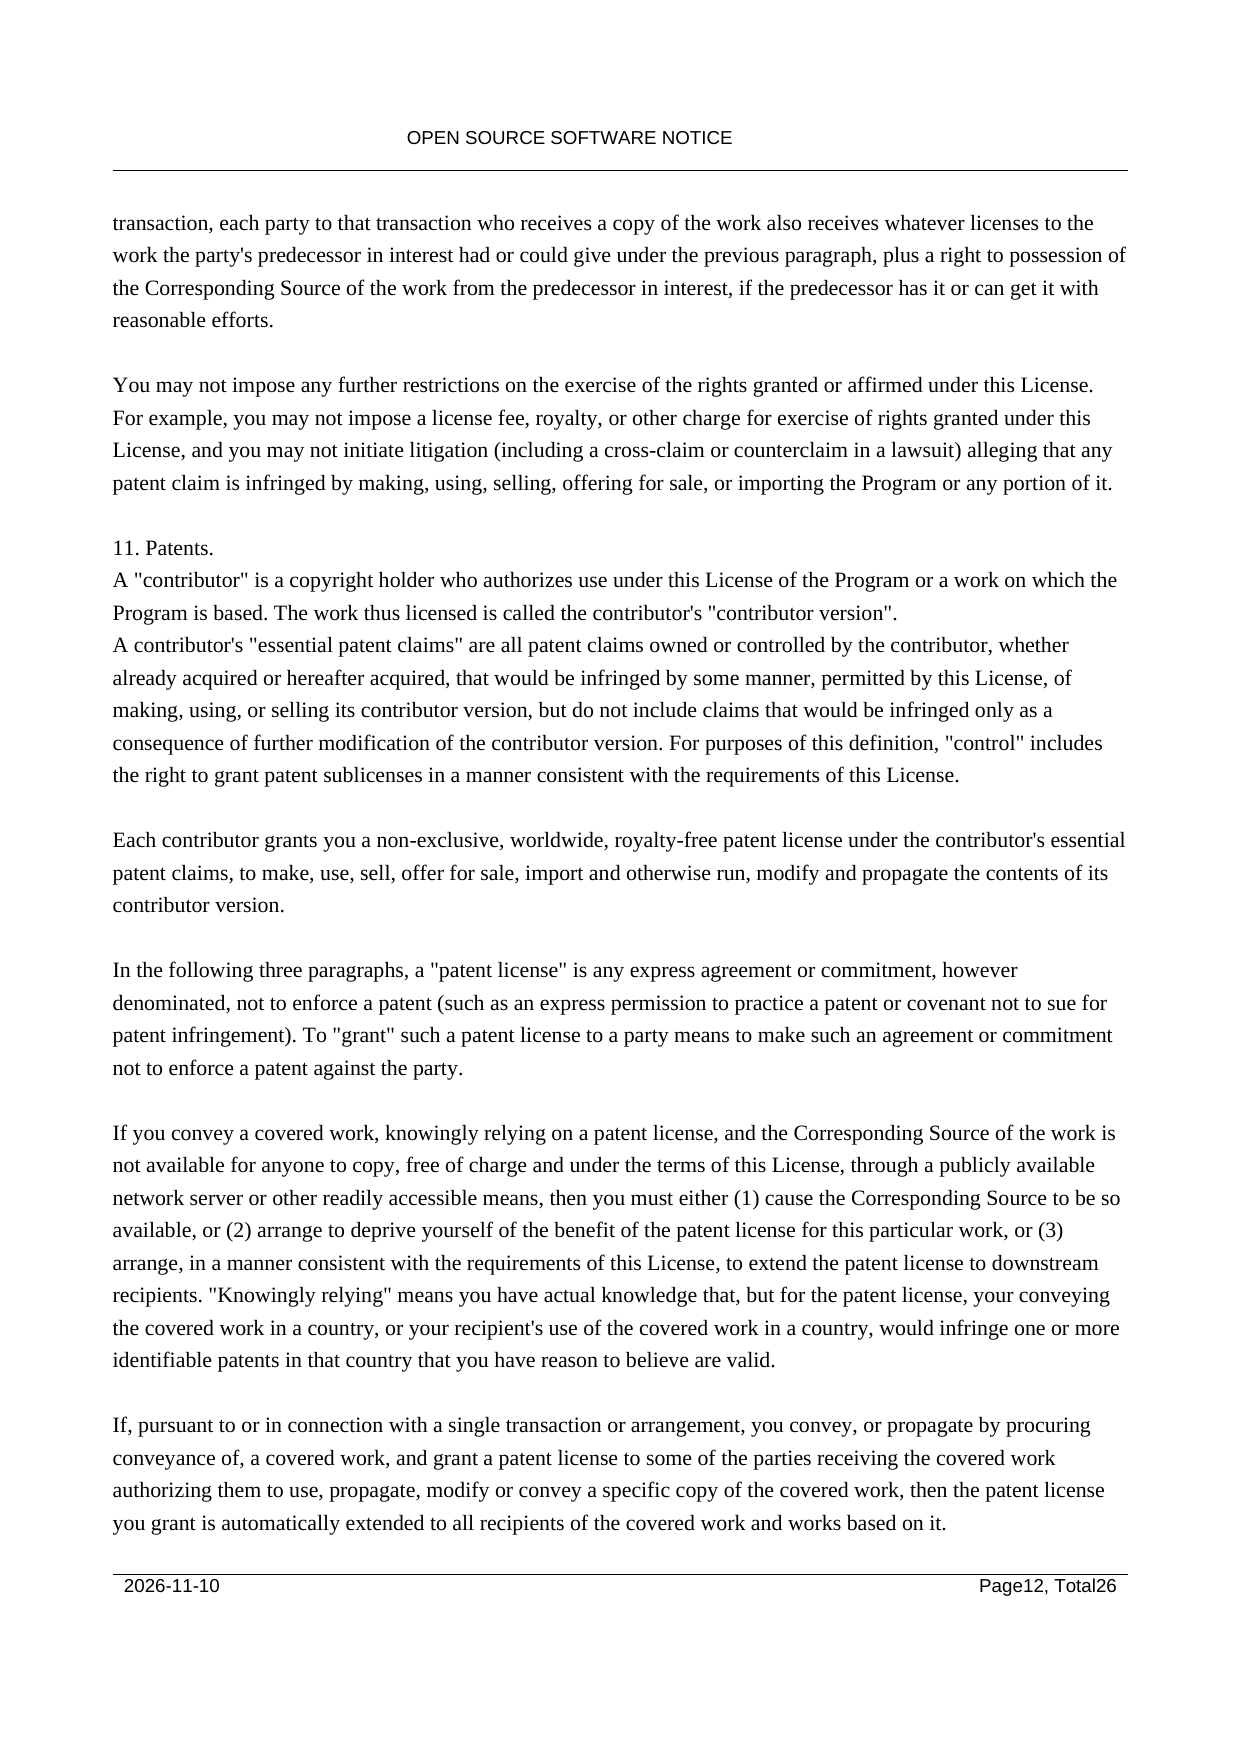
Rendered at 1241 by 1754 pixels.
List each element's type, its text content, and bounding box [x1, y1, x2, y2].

text A "contributor" is a copyright holder who authorizes use under this License of the Program or a work on which the Program is based. The work thus licensed is called the contributor's "contributor version". [112, 564, 1128, 629]
text A contributor's "essential patent claims" are all patent claims owned or controlled by the contributor, whether already acquired or hereafter acquired, that would be infringed by some manner, permitted by this License, of making, using, or selling its contributor version, but do not include claims that would be infringed only as a consequence of further modification of the contributor version. For purposes of this definition, "control" includes the right to grant patent sublicenses in a manner consistent with the requirements of this License. [112, 629, 1128, 791]
text You may not impose any further restrictions on the exercise of the rights granted or affirmed under this License. For example, you may not impose a license fee, royalty, or other charge for exercise of rights granted under this License, and you may not initiate litigation (including a cross-claim or counterclaim in a lawsuit) alleging that any patent claim is infringed by making, using, selling, offering for sale, or importing the Program or any portion of it. [112, 369, 1128, 499]
text In the following three paragraphs, a "patent license" is any express agreement or commitment, however denominated, not to enforce a patent (such as an express permission to practice a patent or covenant not to sue for patent infringement). To "grant" such a patent license to a party means to make such an agreement or commitment not to enforce a patent against the party. [112, 954, 1128, 1084]
text Each contributor grants you a non-exclusive, worldwide, royalty-free patent license under the contributor's essential patent claims, to make, use, sell, offer for sale, import and otherwise run, modify and propagate the contents of its contributor version. [112, 824, 1128, 921]
text If, pursuant to or in connection with a single transaction or arrangement, you convey, or propagate by procuring conveyance of, a covered work, and grant a patent license to some of the parties receiving the covered work authorizing them to use, propagate, modify or convey a specific copy of the covered work, then the patent license you grant is automatically extended to all recipients of the covered work and works based on it. [112, 1409, 1128, 1539]
text If you convey a covered work, knowingly relying on a patent license, and the Corresponding Source of the work is not available for anyone to copy, free of charge and under the terms of this License, through a publicly available network server or other readily accessible means, then you must either (1) cause the Corresponding Source to be so available, or (2) arrange to deprive yourself of the benefit of the patent license for this particular work, or (3) arrange, in a manner consistent with the requirements of this License, to extend the patent license to downstream recipients. "Knowingly relying" means you have actual knowledge that, but for the patent license, your conveying the covered work in a country, or your recipient's use of the covered work in a country, would infringe one or more identifiable patents in that country that you have reason to believe are valid. [112, 1116, 1128, 1376]
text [112, 206, 1128, 336]
text 11. Patents. [112, 531, 1128, 564]
